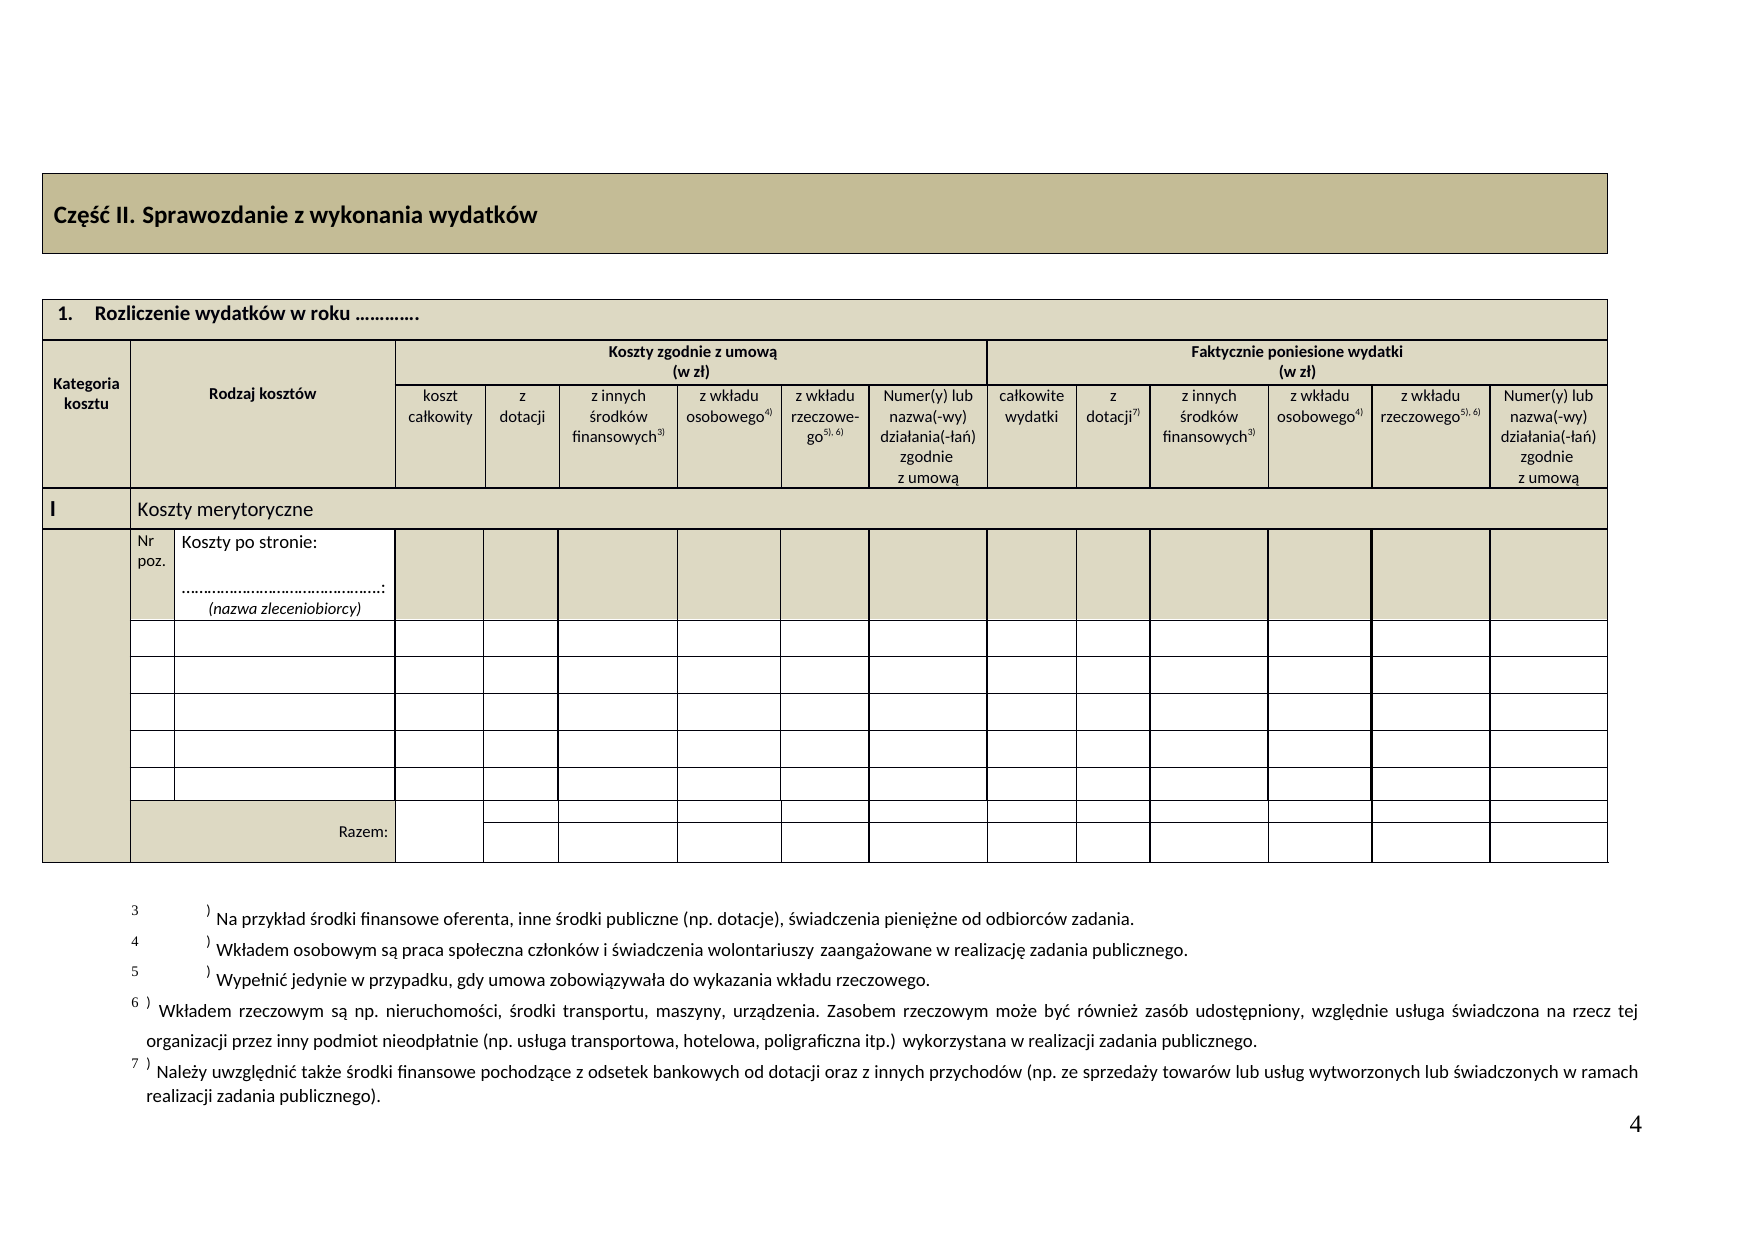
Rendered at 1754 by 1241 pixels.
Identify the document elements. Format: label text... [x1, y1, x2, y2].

table_cell z innych środków finansowych) [560, 386, 677, 487]
table_cell [988, 731, 1076, 767]
table_cell [484, 731, 557, 767]
table_cell Koszty po stronie: ……………………………………….: (nazwa zleceniobiorcy) [175, 530, 394, 619]
table_cell [988, 621, 1076, 656]
table_cell [484, 657, 557, 693]
table_cell [1269, 823, 1371, 862]
table_cell [1373, 801, 1489, 822]
table_cell [1077, 731, 1149, 767]
table_cell [1077, 621, 1149, 656]
table_cell [1151, 801, 1268, 822]
table_cell z dotacji) [1077, 386, 1149, 487]
table_cell [1269, 694, 1370, 730]
table_cell [781, 657, 868, 693]
table_cell [1269, 530, 1370, 619]
table_cell [1373, 768, 1489, 800]
table_cell [1491, 823, 1607, 862]
table_cell z dotacji [486, 386, 559, 487]
table_cell [678, 621, 780, 656]
table_cell [396, 694, 483, 730]
table_cell [781, 731, 868, 767]
table_cell [1373, 530, 1489, 619]
table_cell [678, 694, 780, 730]
table_cell [1491, 530, 1607, 619]
table_cell [870, 657, 986, 693]
table_cell [1373, 657, 1489, 693]
table_cell [1151, 731, 1267, 767]
table_cell [1151, 694, 1267, 730]
table_cell z wkładu rzeczowe-go), ) [782, 386, 868, 487]
table_cell [131, 768, 174, 800]
table_cell [43, 530, 130, 862]
table_cell [1491, 768, 1607, 800]
table_cell [1491, 694, 1607, 730]
table_cell [175, 657, 394, 693]
table_cell [678, 657, 780, 693]
table_cell [1151, 823, 1268, 862]
table_cell [1373, 823, 1489, 862]
table_cell Kategoria kosztu [43, 341, 130, 487]
table_cell [1269, 768, 1370, 800]
table_cell [484, 621, 557, 656]
table_cell [175, 694, 394, 730]
table_cell [781, 621, 868, 656]
table_cell [559, 694, 677, 730]
table_cell [559, 731, 677, 767]
table_cell [1491, 801, 1607, 822]
table_cell Rodzaj kosztów [131, 341, 395, 487]
table_cell [781, 694, 868, 730]
table_cell [678, 768, 780, 800]
table_cell [781, 768, 868, 800]
table_cell [988, 657, 1076, 693]
table_cell [1151, 621, 1267, 656]
table_cell [870, 731, 986, 767]
table_cell [870, 768, 986, 800]
table_cell [396, 768, 483, 800]
table_cell [1491, 621, 1607, 656]
table_cell [559, 823, 677, 862]
table_cell [1269, 801, 1371, 822]
table_cell [870, 823, 987, 862]
table_cell [559, 657, 677, 693]
table_cell [1491, 657, 1607, 693]
table_cell [1077, 657, 1149, 693]
table_cell [484, 823, 558, 862]
table_cell [559, 621, 677, 656]
table_cell [1151, 530, 1267, 619]
table_cell całkowite wydatki [988, 386, 1076, 487]
table_cell [559, 530, 677, 619]
table_cell [484, 801, 558, 822]
table_cell [678, 530, 780, 619]
table_cell [678, 823, 781, 862]
table_cell [484, 530, 557, 619]
table_cell [782, 801, 868, 822]
table_cell Nr poz. [131, 530, 174, 619]
table_cell [175, 768, 394, 800]
table_header Rozliczenie wydatków w roku …………. [43, 300, 1607, 339]
table_cell z innych środków finansowych3) [1151, 386, 1268, 487]
table_cell [678, 731, 780, 767]
table_cell [396, 801, 483, 862]
table_cell [484, 768, 557, 800]
table_cell [396, 731, 483, 767]
table_cell [175, 621, 394, 656]
table_cell Numer(y) lub nazwa(-wy) działania(-łań) zgodnie z umową [870, 386, 987, 487]
table_cell [781, 530, 868, 619]
table_cell [988, 768, 1076, 800]
table_cell [175, 731, 394, 767]
table_cell [988, 530, 1076, 619]
table_cell [1269, 731, 1370, 767]
table_cell Koszty merytoryczne [131, 489, 1607, 528]
table_cell Koszty zgodnie z umową (w zł) [396, 341, 986, 384]
table_cell [1077, 823, 1149, 862]
table_cell [131, 621, 174, 656]
table_cell [1077, 768, 1149, 800]
table_cell [1373, 621, 1489, 656]
table_cell [870, 801, 987, 822]
table_cell [988, 694, 1076, 730]
table_cell Razem: [131, 801, 395, 862]
table_cell [1491, 731, 1607, 767]
table_cell [131, 731, 174, 767]
table_cell [131, 694, 174, 730]
table_cell [484, 694, 557, 730]
table_cell [1077, 801, 1149, 822]
table_cell [870, 530, 986, 619]
table_cell [1077, 530, 1149, 619]
table_cell [1373, 731, 1489, 767]
table_cell [1269, 621, 1370, 656]
table_cell [559, 768, 677, 800]
table_cell z wkładu osobowego4) [1269, 386, 1371, 487]
table_cell [131, 657, 174, 693]
table_cell [396, 621, 483, 656]
table_cell Faktycznie poniesione wydatki (w zł) [988, 341, 1607, 384]
table_cell [988, 801, 1076, 822]
table_cell [1269, 657, 1370, 693]
table_cell [396, 530, 483, 619]
table_cell [870, 621, 986, 656]
table_cell [559, 801, 677, 822]
table_header Część II. Sprawozdanie z wykonania wydatków [43, 174, 1607, 253]
table_cell I [43, 489, 130, 528]
table_cell z wkładu osobowego) [678, 386, 781, 487]
table_cell koszt całkowity [396, 386, 485, 487]
table_cell [988, 823, 1076, 862]
table_cell [1373, 694, 1489, 730]
table_cell [678, 801, 781, 822]
table_cell [396, 657, 483, 693]
table_cell [782, 823, 868, 862]
table_cell [1151, 657, 1267, 693]
table_cell [870, 694, 986, 730]
table_cell z wkładu rzeczowego5), 6) [1373, 386, 1489, 487]
table_cell Numer(y) lub nazwa(-wy) działania(-łań) zgodnie z umową [1491, 386, 1607, 487]
table_cell [1151, 768, 1267, 800]
table_cell [1077, 694, 1149, 730]
